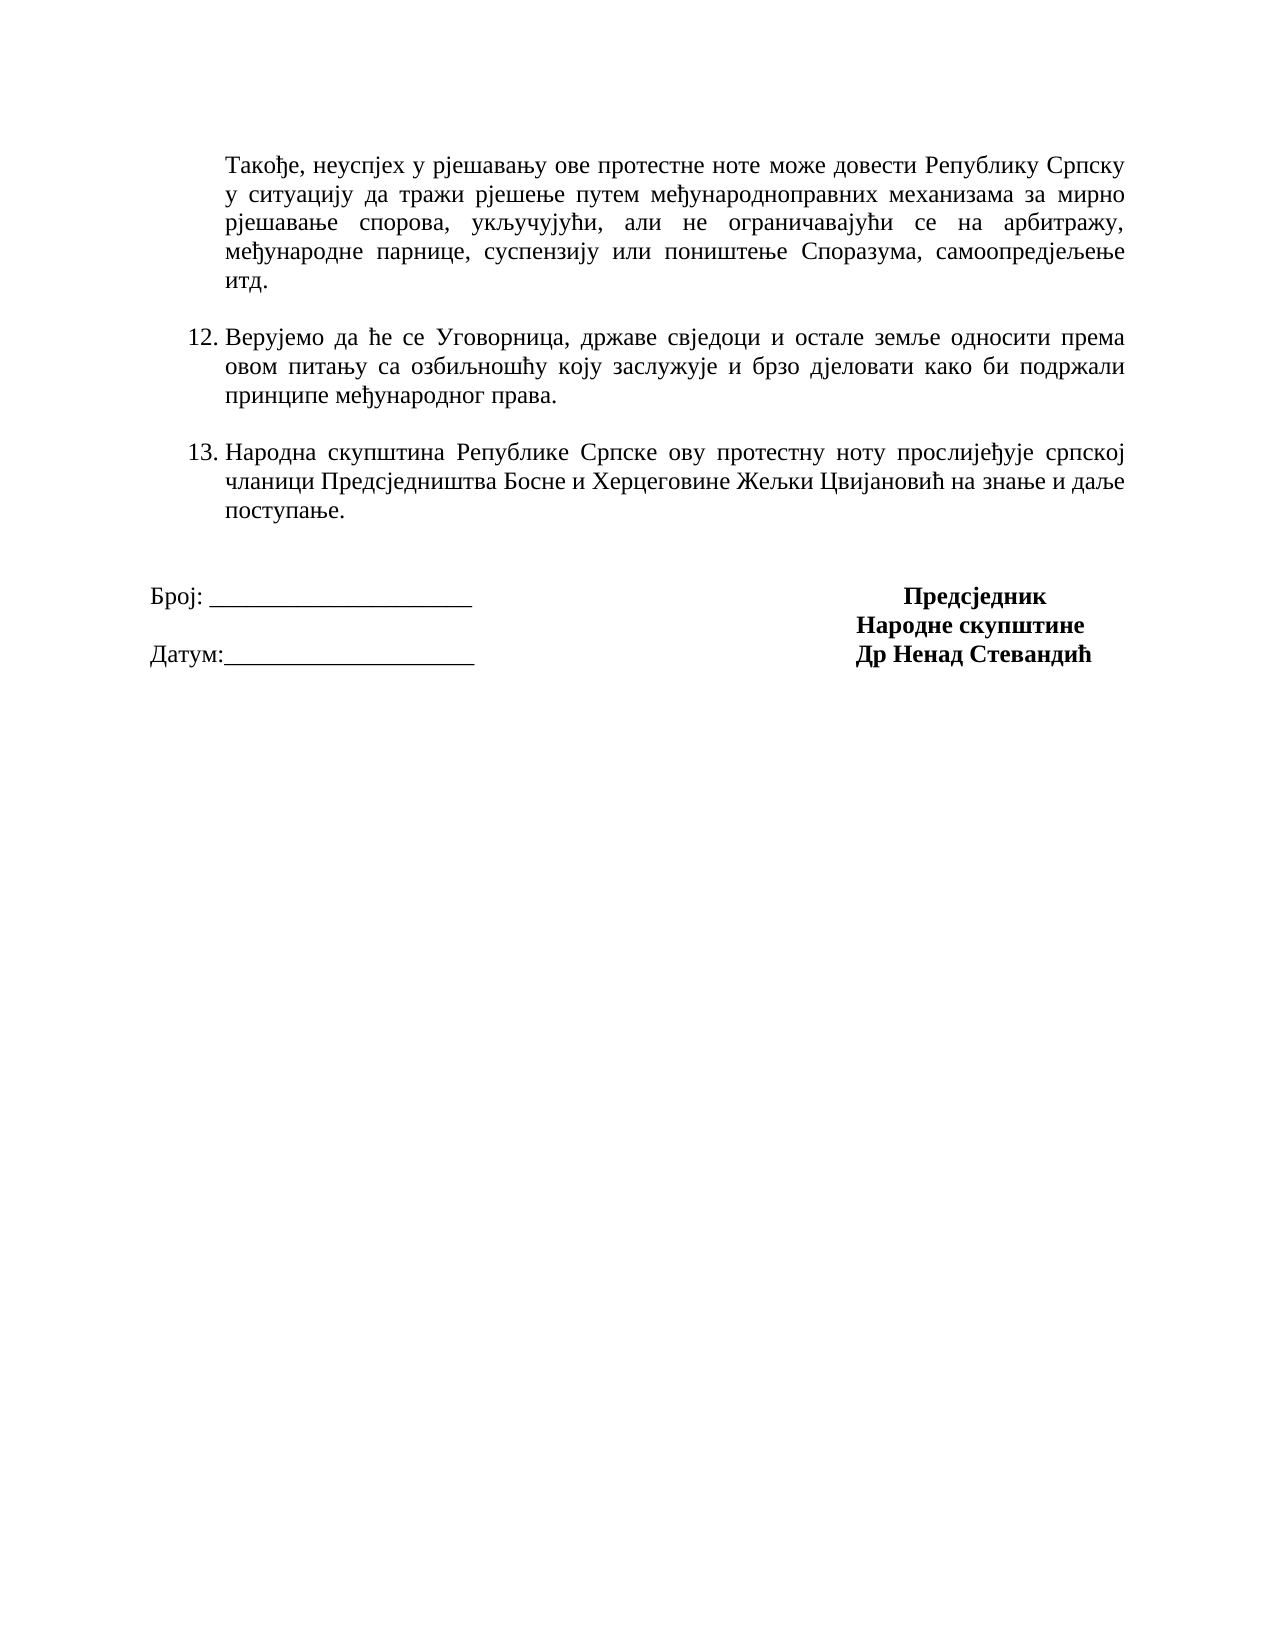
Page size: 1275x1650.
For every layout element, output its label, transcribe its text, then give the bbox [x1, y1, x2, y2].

text Народне скупштине [150, 610, 1125, 639]
text Датум:____________________ Др Ненад Стевандић [150, 639, 1125, 667]
list Такође, неуспјех у рјешавању ове протестне ноте може довести Републику Српску у ситуацију да тражи рјешење путем међународноправних механизама за мирно рјешавање спорова, укључујући, али не ограничавајући се на арбитражу, међународне парнице, суспензију или поништење Споразума, самоопредјељење итд. [225, 150, 1125, 294]
text Број: _____________________ Предсједник [150, 581, 1125, 610]
list Народна скупштина Републике Српске ову протестну ноту прослијеђује српској чланици Предсједништва Босне и Херцеговине Жељки Цвијановић на знање и даље поступање. [187, 437, 1125, 524]
list Верујемо да ће се Уговорница, државе свједоци и остале земље односити према овом питању са озбиљношћу коју заслужује и брзо дјеловати како би подржали принципе међународног права. [187, 322, 1125, 409]
